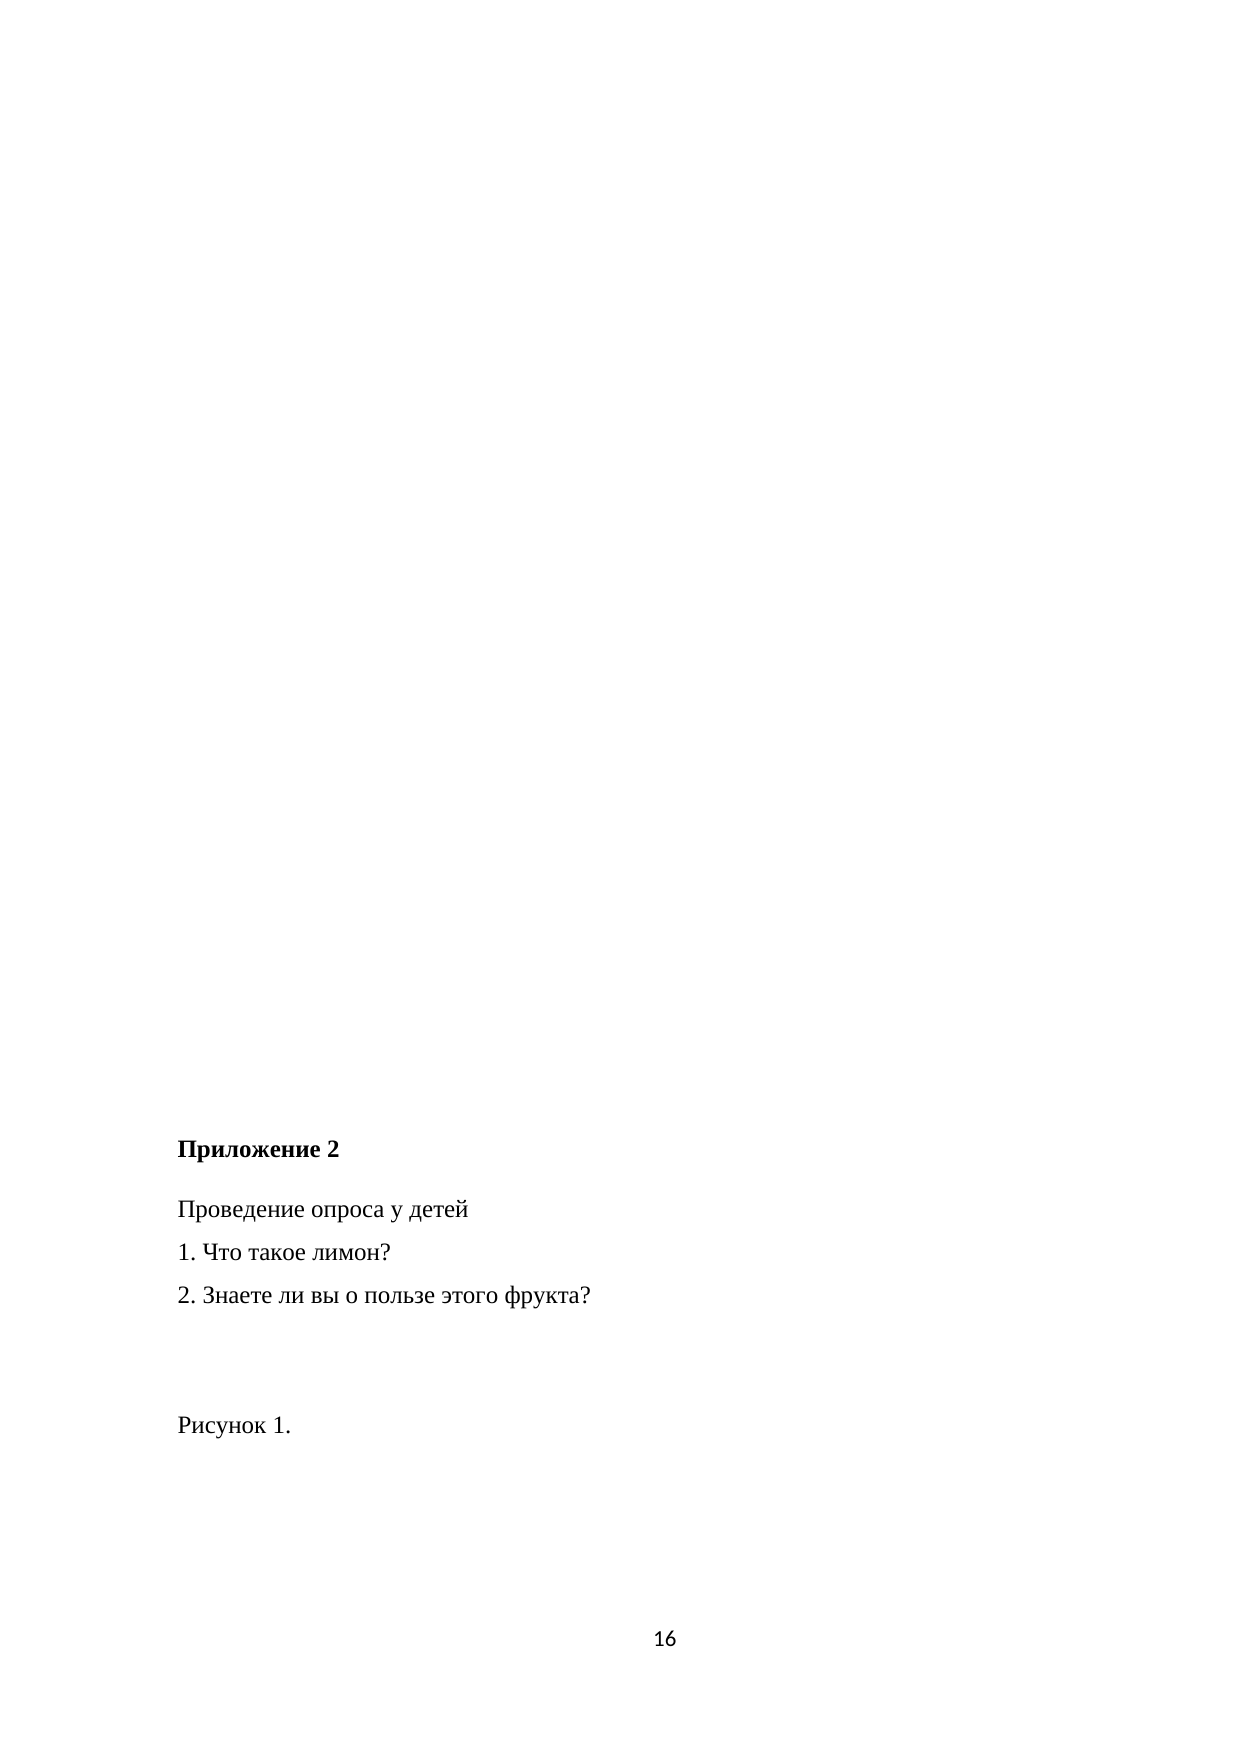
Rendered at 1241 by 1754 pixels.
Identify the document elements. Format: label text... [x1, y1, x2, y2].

text Рисунок 1. [177, 1410, 1152, 1439]
text 1. Что такое лимон? [177, 1237, 1152, 1266]
text Приложение 2 [177, 1134, 1152, 1163]
text Проведение опроса у детей [177, 1194, 1152, 1223]
text 2. Знаете ли вы о пользе этого фрукта? [177, 1281, 1152, 1309]
